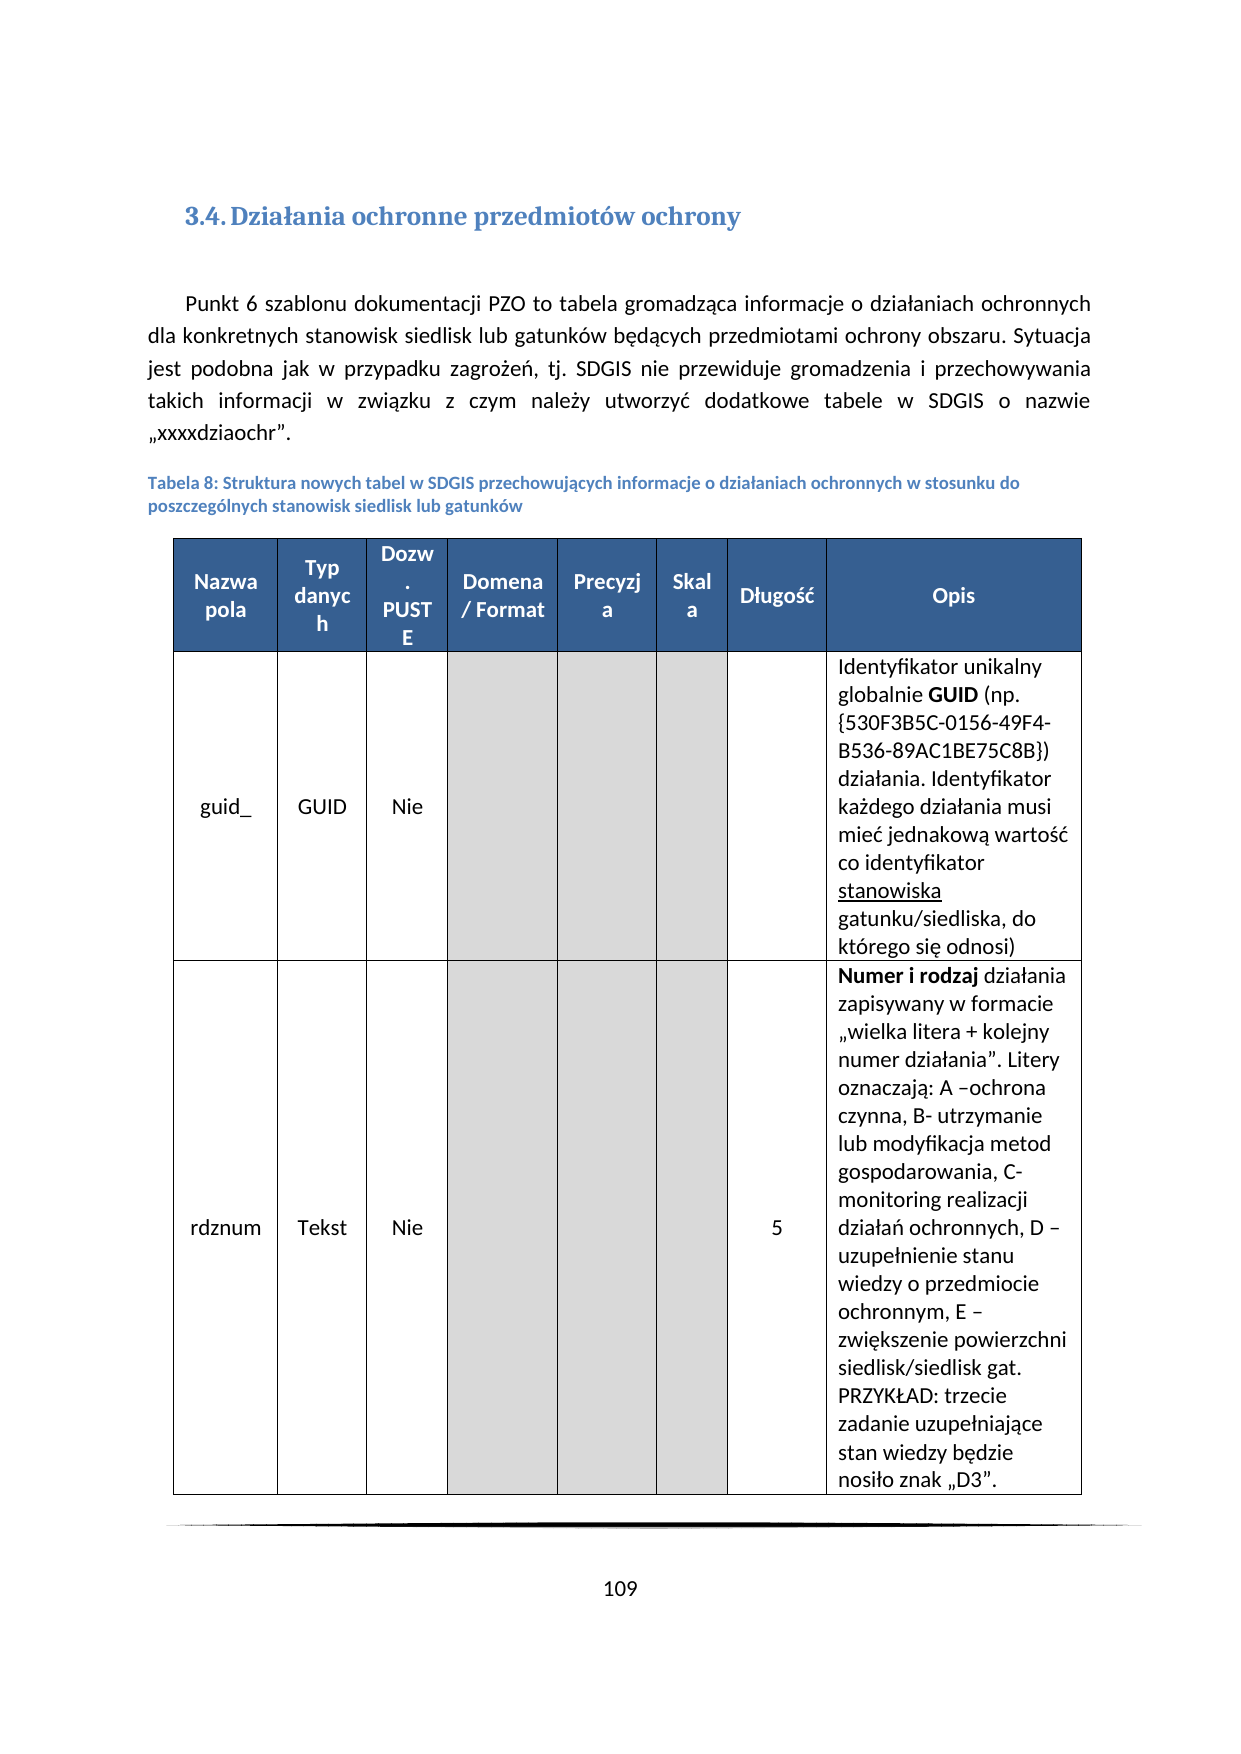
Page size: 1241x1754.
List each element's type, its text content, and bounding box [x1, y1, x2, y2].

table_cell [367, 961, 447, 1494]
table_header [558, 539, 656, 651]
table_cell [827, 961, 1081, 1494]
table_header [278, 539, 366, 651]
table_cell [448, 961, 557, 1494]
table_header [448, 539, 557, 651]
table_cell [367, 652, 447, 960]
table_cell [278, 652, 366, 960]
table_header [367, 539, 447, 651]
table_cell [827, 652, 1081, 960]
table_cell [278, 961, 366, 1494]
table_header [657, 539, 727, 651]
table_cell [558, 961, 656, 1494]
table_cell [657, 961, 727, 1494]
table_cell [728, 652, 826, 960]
picture [166, 1521, 1142, 1529]
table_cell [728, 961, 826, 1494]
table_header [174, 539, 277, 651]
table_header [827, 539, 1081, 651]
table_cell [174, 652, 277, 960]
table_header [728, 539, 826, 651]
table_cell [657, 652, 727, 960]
subtitle Działania ochronne przedmiotów ochrony [185, 201, 1093, 232]
text Punkt 6 szablonu dokumentacji PZO to tabela gromadząca informacje o działaniach ochronnych dla konkretnych stanowisk siedlisk lub gatunków będących przedmiotami ochrony obszaru. Sytuacja jest podobna jak w przypadku zagrożeń, tj. SDGIS nie przewiduje gromadzenia i przechowywania takich informacji w związku z czym należy utworzyć dodatkowe tabele w SDGIS o nazwie „xxxxdziaochr”. [148, 289, 1093, 446]
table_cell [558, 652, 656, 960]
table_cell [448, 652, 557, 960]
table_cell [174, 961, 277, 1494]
